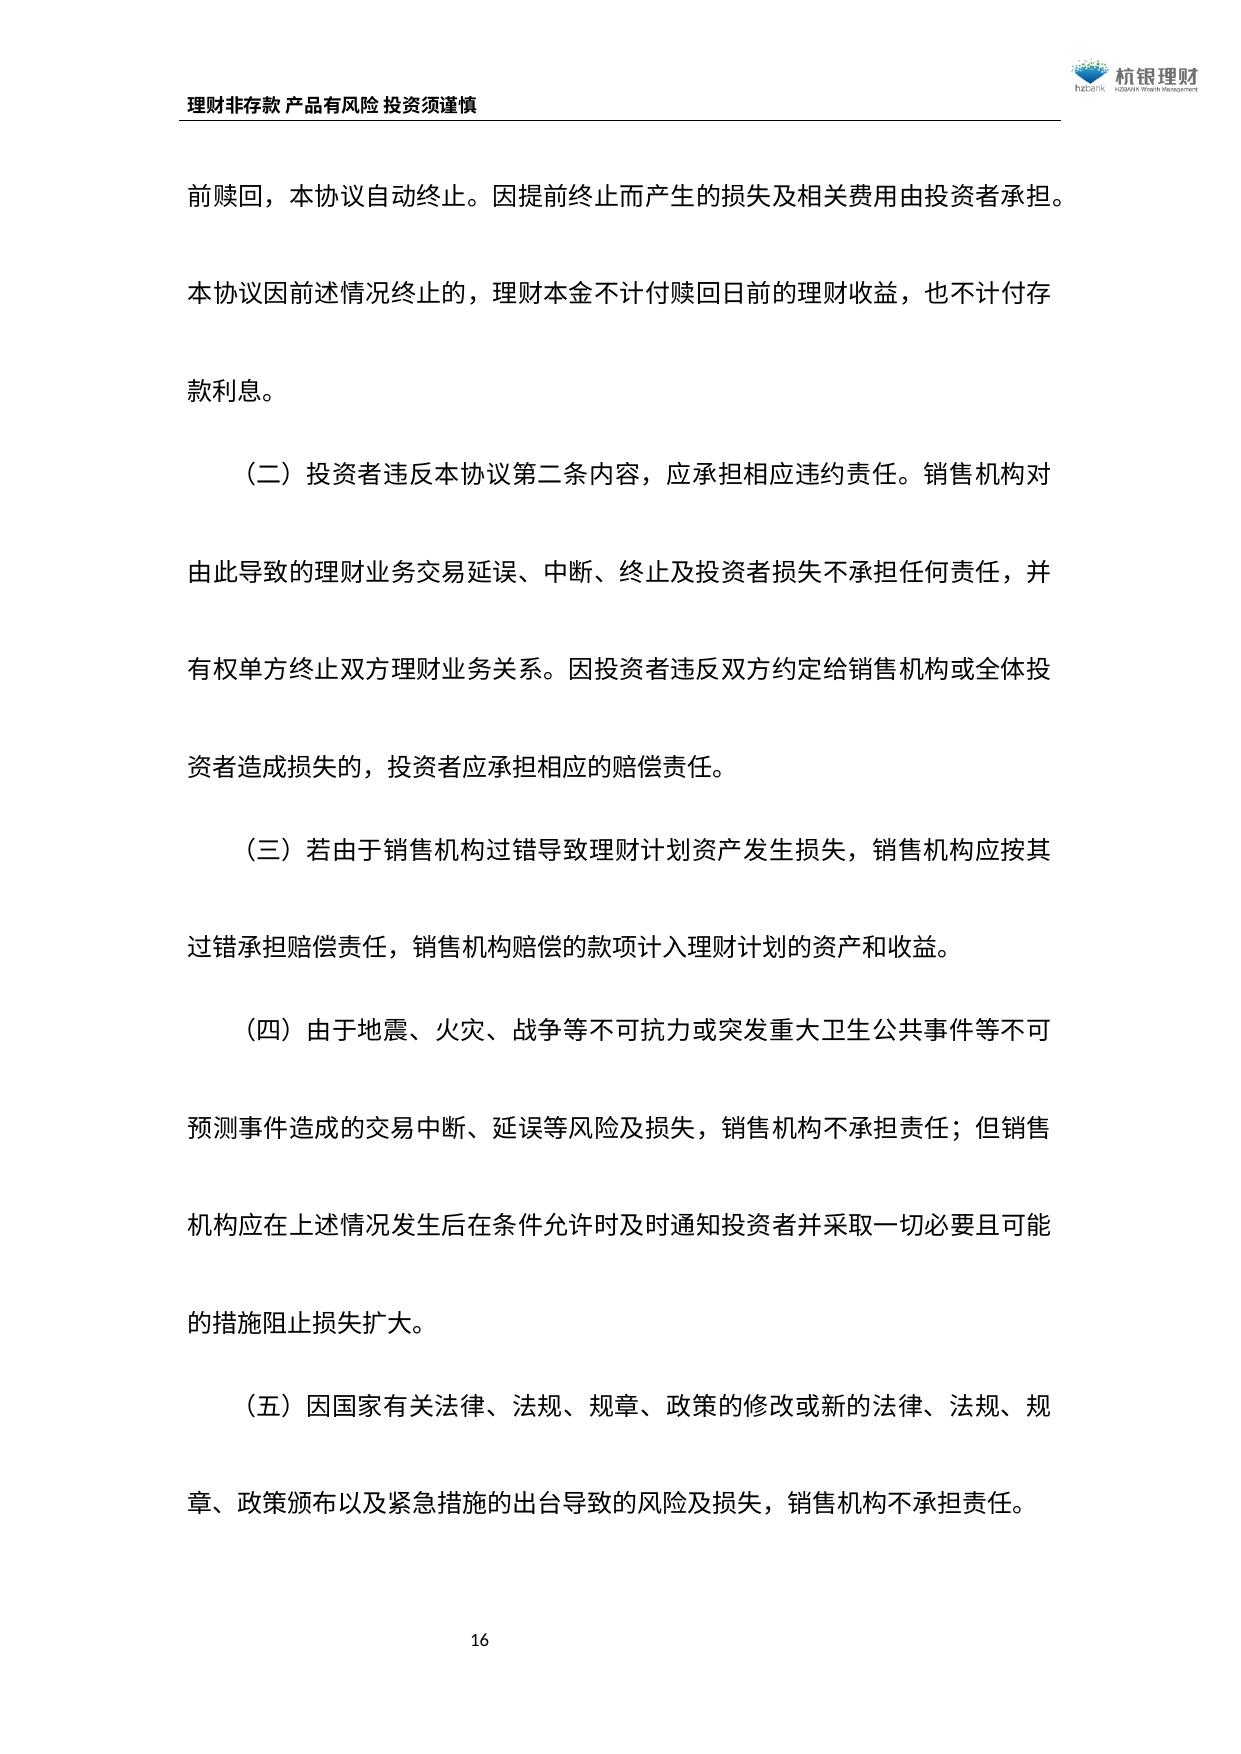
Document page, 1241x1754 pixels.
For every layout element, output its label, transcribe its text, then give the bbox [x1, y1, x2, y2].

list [187, 162, 1053, 422]
picture [1067, 57, 1202, 94]
list 因国家有关法律、法规、规章、政策的修改或新的法律、法规、规章、政策颁布以及紧急措施的出台导致的风险及损失，销售机构不承担责任。 [187, 1372, 1053, 1534]
list 投资者违反本协议第二条内容，应承担相应违约责任。销售机构对由此导致的理财业务交易延误、中断、终止及投资者损失不承担任何责任，并有权单方终止双方理财业务关系。因投资者违反双方约定给销售机构或全体投资者造成损失的，投资者应承担相应的赔偿责任。 [187, 440, 1053, 798]
list 由于地震、火灾、战争等不可抗力或突发重大卫生公共事件等不可预测事件造成的交易中断、延误等风险及损失，销售机构不承担责任；但销售机构应在上述情况发生后在条件允许时及时通知投资者并采取一切必要且可能的措施阻止损失扩大。 [187, 996, 1053, 1354]
list 若由于销售机构过错导致理财计划资产发生损失，销售机构应按其过错承担赔偿责任，销售机构赔偿的款项计入理财计划的资产和收益。 [187, 816, 1053, 978]
